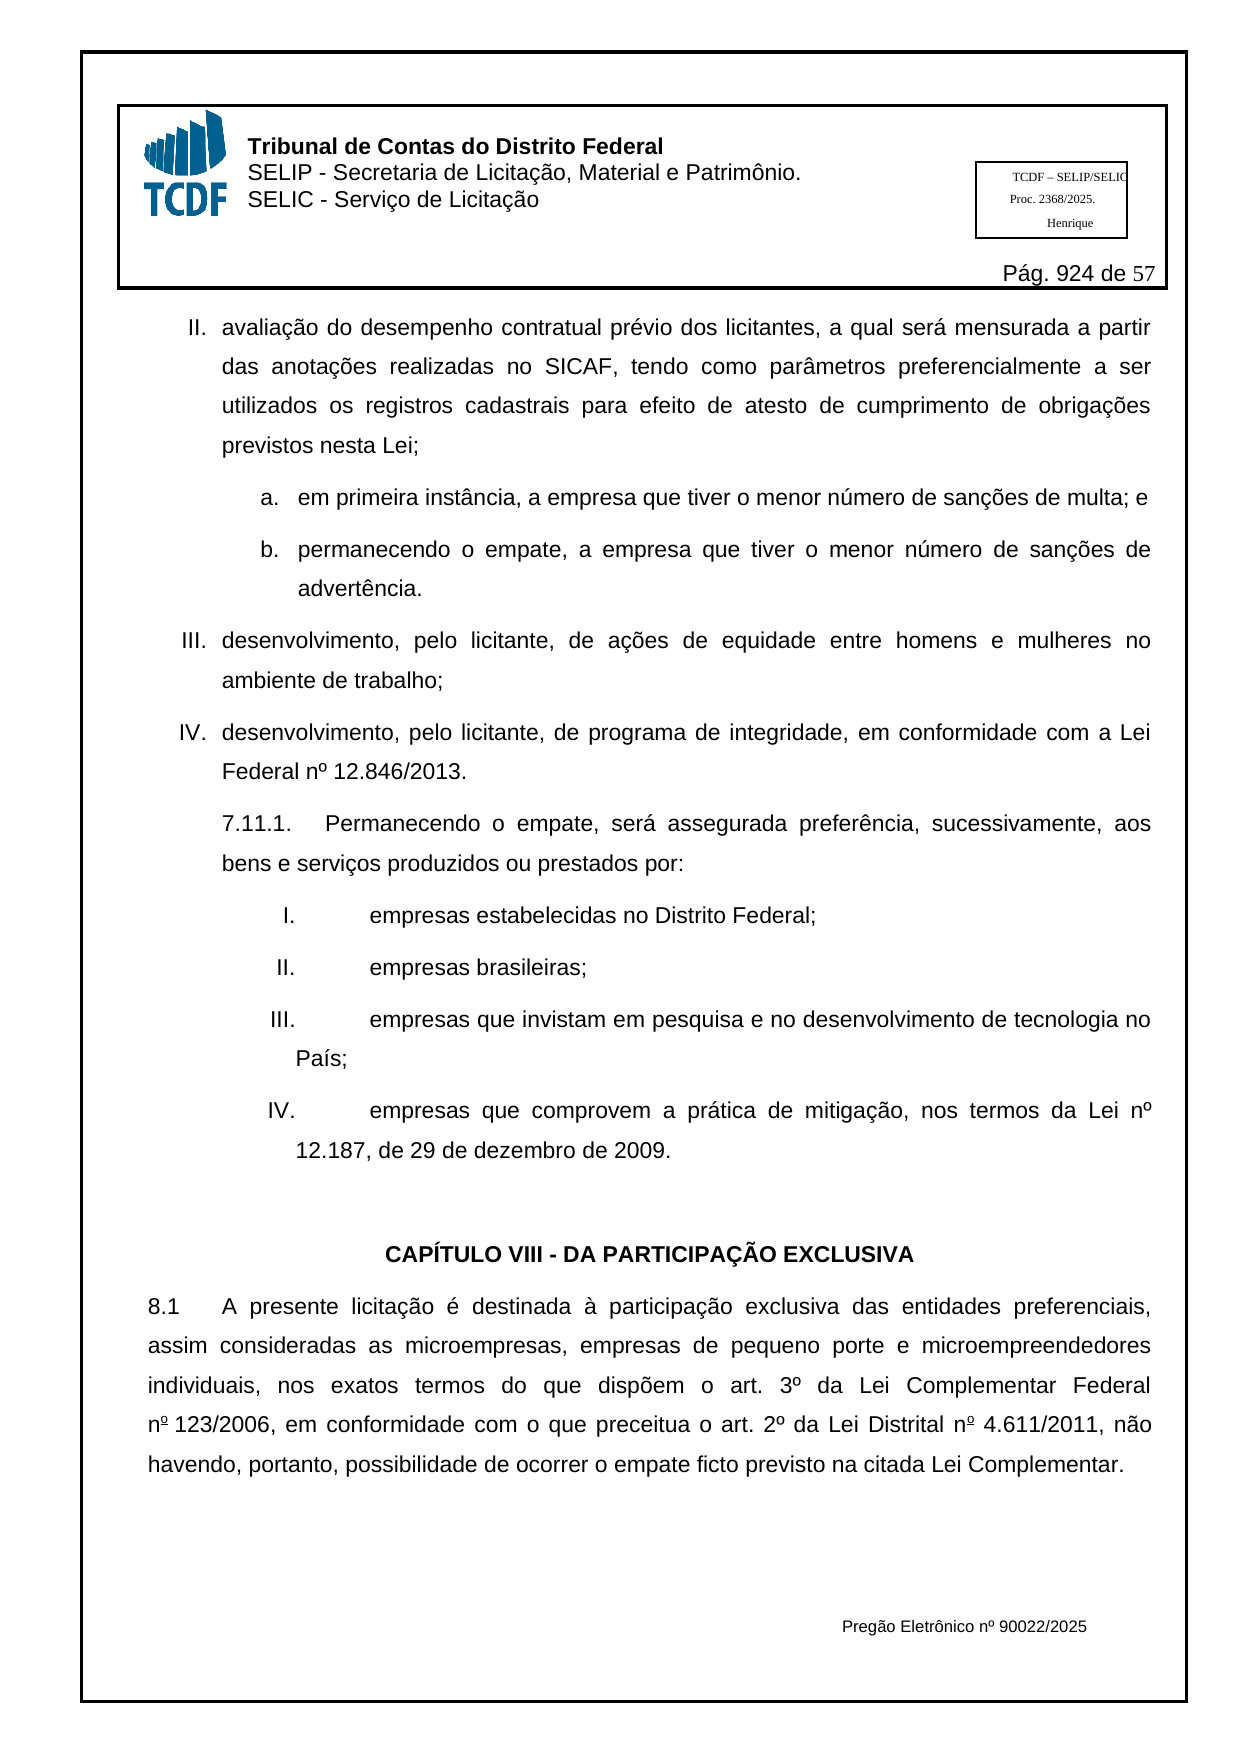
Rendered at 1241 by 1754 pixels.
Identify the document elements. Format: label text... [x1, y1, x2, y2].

list empresas estabelecidas no Distrito Federal; [295, 902, 1152, 928]
list empresas que comprovem a prática de mitigação, nos termos da Lei nº 12.187, de 29 de dezembro de 2009. [295, 1097, 1152, 1163]
text Capítulo VIII - DA PARTICIPAÇÃO EXCLUSIVA [148, 1241, 1152, 1267]
text 7.11.1. Permanecendo o empate, será assegurada preferência, sucessivamente, aos bens e serviços produzidos ou prestados por: [222, 810, 1152, 876]
list empresas que invistam em pesquisa e no desenvolvimento de tecnologia no País; [295, 1006, 1152, 1072]
list avaliação do desempenho contratual prévio dos licitantes, a qual será mensurada a partir das anotações realizadas no SICAF, tendo como parâmetros preferencialmente a ser utilizados os registros cadastrais para efeito de atesto de cumprimento de obrigações previstos nesta Lei; [207, 313, 1152, 458]
list desenvolvimento, pelo licitante, de ações de equidade entre homens e mulheres no ambiente de trabalho; [207, 627, 1152, 693]
picture [129, 107, 241, 218]
text 8.1 A presente licitação é destinada à participação exclusiva das entidades preferenciais, assim consideradas as microempresas, empresas de pequeno porte e microempreendedores individuais, nos exatos termos do que dispõem o art. 3º da Lei Complementar Federal no 123/2006, em conformidade com o que preceitua o art. 2º da Lei Distrital no 4.611/2011, não havendo, portanto, possibilidade de ocorrer o empate ficto previsto na citada Lei Complementar. [148, 1293, 1152, 1477]
list permanecendo o empate, a empresa que tiver o menor número de sanções de advertência. [260, 536, 1152, 602]
list em primeira instância, a empresa que tiver o menor número de sanções de multa; e [260, 484, 1152, 510]
list desenvolvimento, pelo licitante, de programa de integridade, em conformidade com a Lei Federal nº 12.846/2013. [207, 719, 1152, 785]
list empresas brasileiras; [295, 954, 1152, 980]
